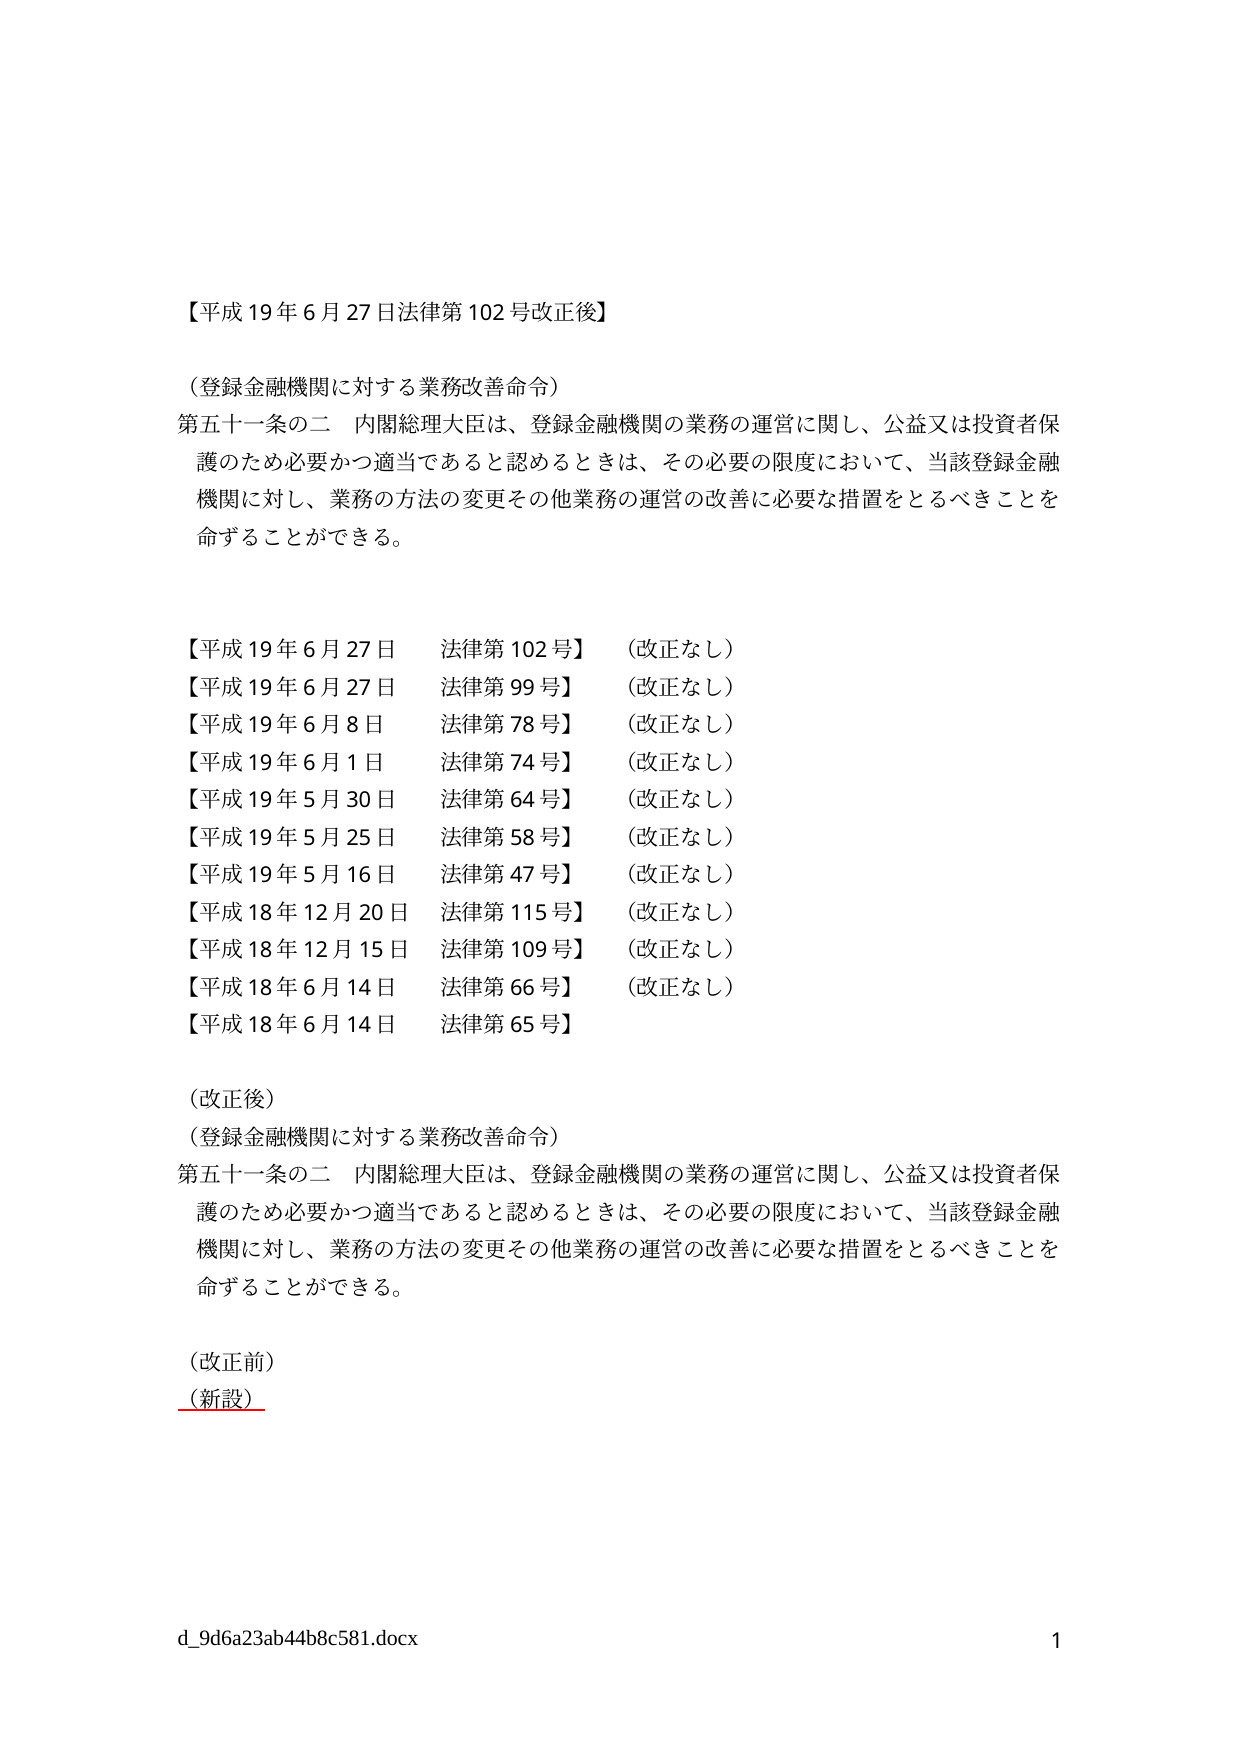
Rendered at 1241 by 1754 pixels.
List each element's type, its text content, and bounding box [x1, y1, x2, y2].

text 【平成18年6月14日 法律第65号】 [177, 1004, 1063, 1042]
text （登録金融機関に対する業務改善命令） [177, 367, 1063, 404]
text 【平成19年6月1日 法律第74号】 （改正なし） [177, 742, 1063, 779]
text 【平成19年6月27日 法律第102号】 （改正なし） [177, 629, 1063, 667]
text 【平成19年6月8日 法律第78号】 （改正なし） [177, 704, 1063, 742]
text 【平成19年6月27日法律第102号改正後】 [177, 292, 1063, 329]
text （新設） [177, 1379, 1063, 1417]
text 【平成19年5月16日 法律第47号】 （改正なし） [177, 854, 1063, 892]
text （登録金融機関に対する業務改善命令） [177, 1117, 1063, 1154]
text 【平成19年6月27日 法律第99号】 （改正なし） [177, 667, 1063, 704]
text 【平成18年12月20日 法律第115号】 （改正なし） [177, 892, 1063, 929]
text 【平成19年5月30日 法律第64号】 （改正なし） [177, 779, 1063, 817]
text 【平成18年12月15日 法律第109号】 （改正なし） [177, 929, 1063, 967]
text 【平成18年6月14日 法律第66号】 （改正なし） [177, 967, 1063, 1004]
text （改正前） [177, 1342, 1063, 1379]
text （改正後） [177, 1079, 1063, 1117]
text 第五十一条の二 内閣総理大臣は、登録金融機関の業務の運営に関し、公益又は投資者保護のため必要かつ適当であると認めるときは、その必要の限度において、当該登録金融機関に対し、業務の方法の変更その他業務の運営の改善に必要な措置をとるべきことを命ずることができる。 [177, 1154, 1063, 1304]
text 【平成19年5月25日 法律第58号】 （改正なし） [177, 817, 1063, 854]
text 第五十一条の二 内閣総理大臣は、登録金融機関の業務の運営に関し、公益又は投資者保護のため必要かつ適当であると認めるときは、その必要の限度において、当該登録金融機関に対し、業務の方法の変更その他業務の運営の改善に必要な措置をとるべきことを命ずることができる。 [177, 404, 1063, 554]
